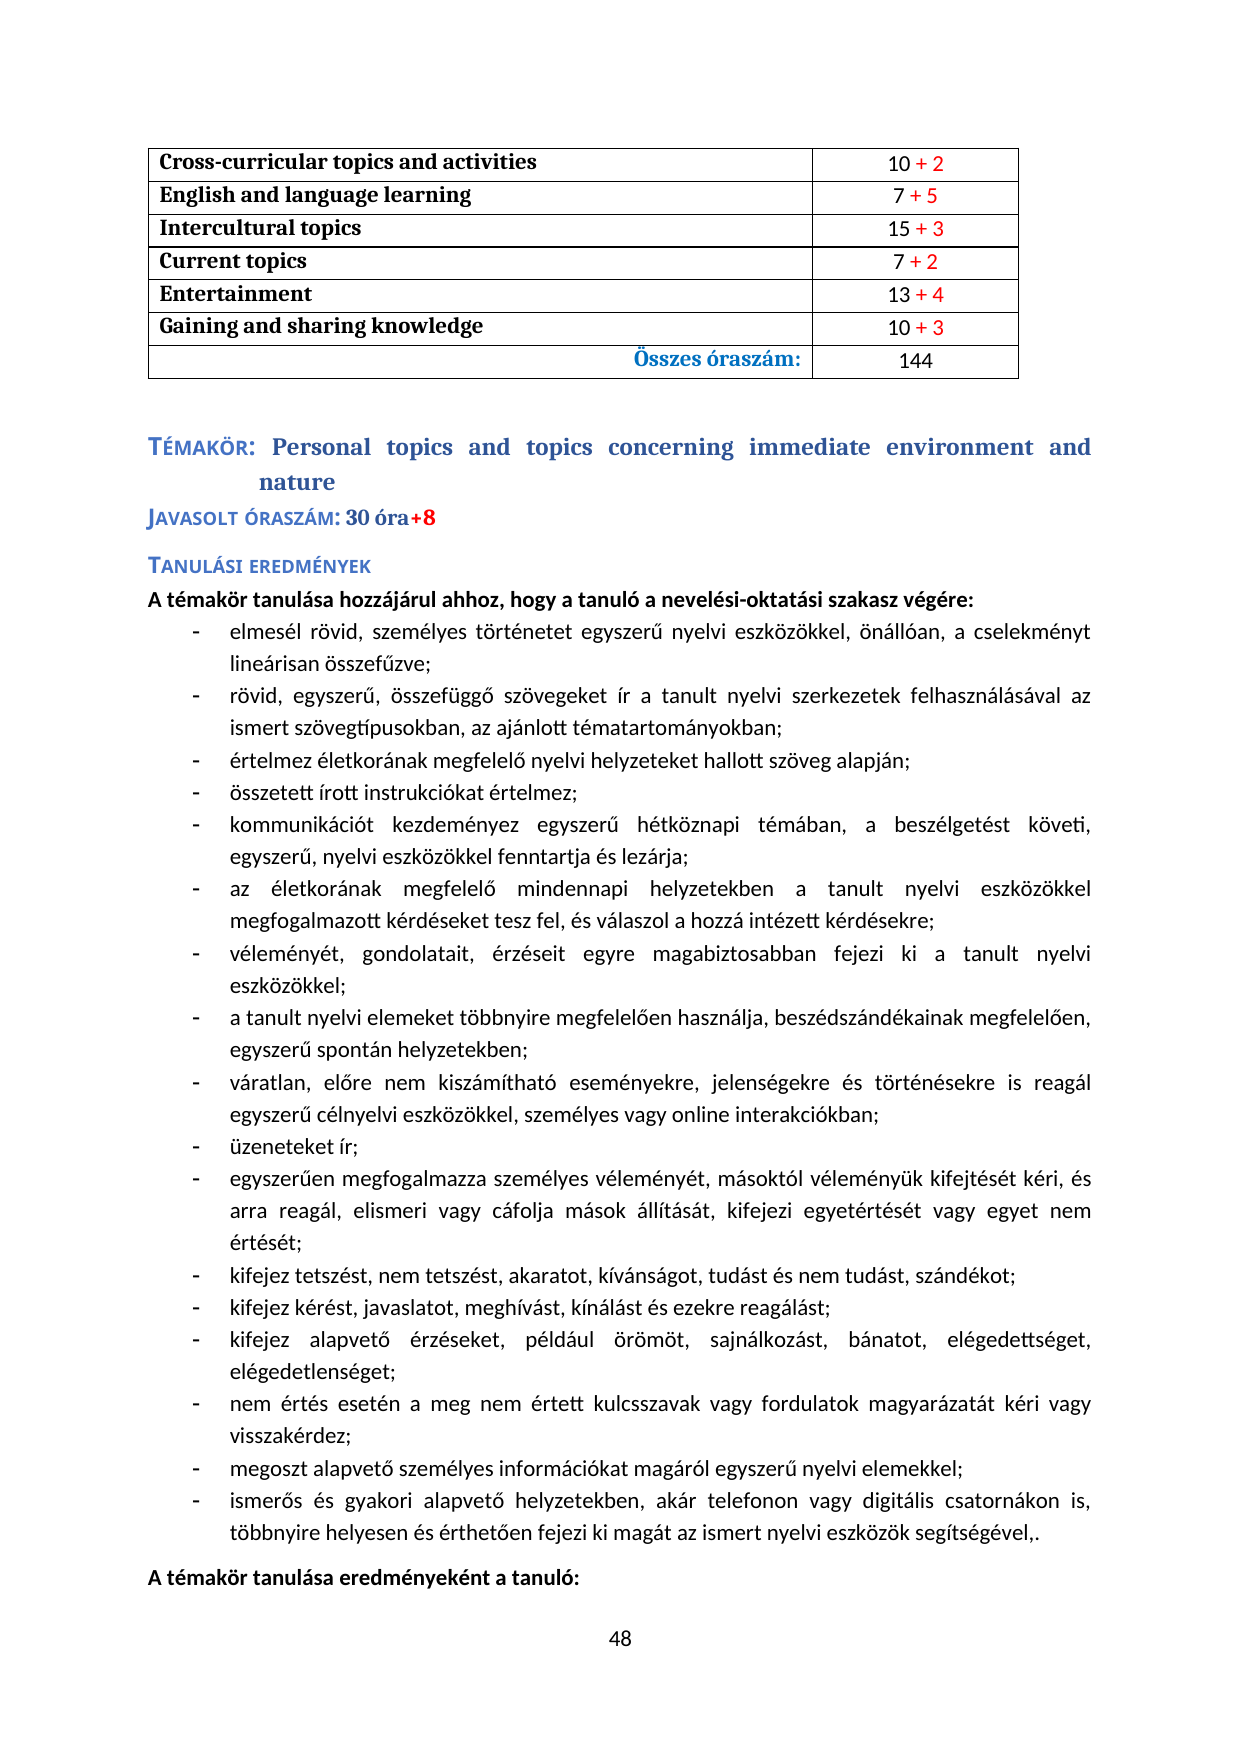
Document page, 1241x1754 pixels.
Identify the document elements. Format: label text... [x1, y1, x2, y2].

table_cell Cross-curricular topics and activities [149, 149, 812, 181]
text A témakör tanulása hozzájárul ahhoz, hogy a tanuló a nevelési-oktatási szakasz végére: [148, 585, 1093, 613]
list egyszerűen megfogalmazza személyes véleményét, másoktól véleményük kifejtését kéri, és arra reagál, elismeri vagy cáfolja mások állítását, kifejezi egyetértését vagy egyet nem értését; [192, 1164, 1093, 1257]
table_cell Intercultural topics [149, 215, 812, 246]
list ismerős és gyakori alapvető helyzetekben, akár telefonon vagy digitális csatornákon is, többnyire helyesen és érthetően fejezi ki magát az ismert nyelvi eszközök segítségével,. [192, 1486, 1093, 1546]
list üzeneteket ír; [192, 1132, 1093, 1160]
table_cell Entertainment [149, 280, 812, 312]
list a tanult nyelvi elemeket többnyire megfelelően használja, beszédszándékainak megfelelően, egyszerű spontán helyzetekben; [192, 1003, 1093, 1063]
table_cell 7 + 2 [813, 248, 1018, 279]
text Témakör: Personal topics and topics concerning immediate environment and nature [148, 429, 1093, 496]
table_cell 7 + 5 [813, 182, 1018, 213]
table_cell Gaining and sharing knowledge [149, 313, 812, 345]
list nem értés esetén a meg nem értett kulcsszavak vagy fordulatok magyarázatát kéri vagy visszakérdez; [192, 1389, 1093, 1450]
table_cell 10 + 2 [813, 149, 1018, 181]
list kommunikációt kezdeményez egyszerű hétköznapi témában, a beszélgetést követi, egyszerű, nyelvi eszközökkel fenntartja és lezárja; [192, 810, 1093, 870]
table_cell 144 [813, 346, 1018, 378]
list rövid, egyszerű, összefüggő szövegeket ír a tanult nyelvi szerkezetek felhasználásával az ismert szövegtípusokban, az ajánlott tématartományokban; [192, 681, 1093, 742]
table_cell 10 + 3 [813, 313, 1018, 345]
list értelmez életkorának megfelelő nyelvi helyzeteket hallott szöveg alapján; [192, 746, 1093, 774]
table_cell 13 + 4 [813, 280, 1018, 312]
list az életkorának megfelelő mindennapi helyzetekben a tanult nyelvi eszközökkel megfogalmazott kérdéseket tesz fel, és válaszol a hozzá intézett kérdésekre; [192, 874, 1093, 935]
list kifejez alapvető érzéseket, például örömöt, sajnálkozást, bánatot, elégedettséget, elégedetlenséget; [192, 1325, 1093, 1385]
list kifejez kérést, javaslatot, meghívást, kínálást és ezekre reagálást; [192, 1293, 1093, 1321]
list kifejez tetszést, nem tetszést, akaratot, kívánságot, tudást és nem tudást, szándékot; [192, 1261, 1093, 1289]
table_cell 15 + 3 [813, 215, 1018, 246]
list összetett írott instrukciókat értelmez; [192, 778, 1093, 806]
list véleményét, gondolatait, érzéseit egyre magabiztosabban fejezi ki a tanult nyelvi eszközökkel; [192, 939, 1093, 999]
text A témakör tanulása eredményeként a tanuló: [148, 1563, 1093, 1591]
subtitle Tanulási eredmények [148, 549, 1093, 580]
text Javasolt óraszám: 30 óra+8 [148, 500, 1093, 532]
table_cell Current topics [149, 248, 812, 279]
list megoszt alapvető személyes információkat magáról egyszerű nyelvi elemekkel; [192, 1454, 1093, 1482]
list váratlan, előre nem kiszámítható eseményekre, jelenségekre és történésekre is reagál egyszerű célnyelvi eszközökkel, személyes vagy online interakciókban; [192, 1068, 1093, 1128]
table_cell English and language learning [149, 182, 812, 213]
list elmesél rövid, személyes történetet egyszerű nyelvi eszközökkel, önállóan, a cselekményt lineárisan összefűzve; [192, 617, 1093, 677]
table_cell Összes óraszám: [149, 346, 812, 378]
